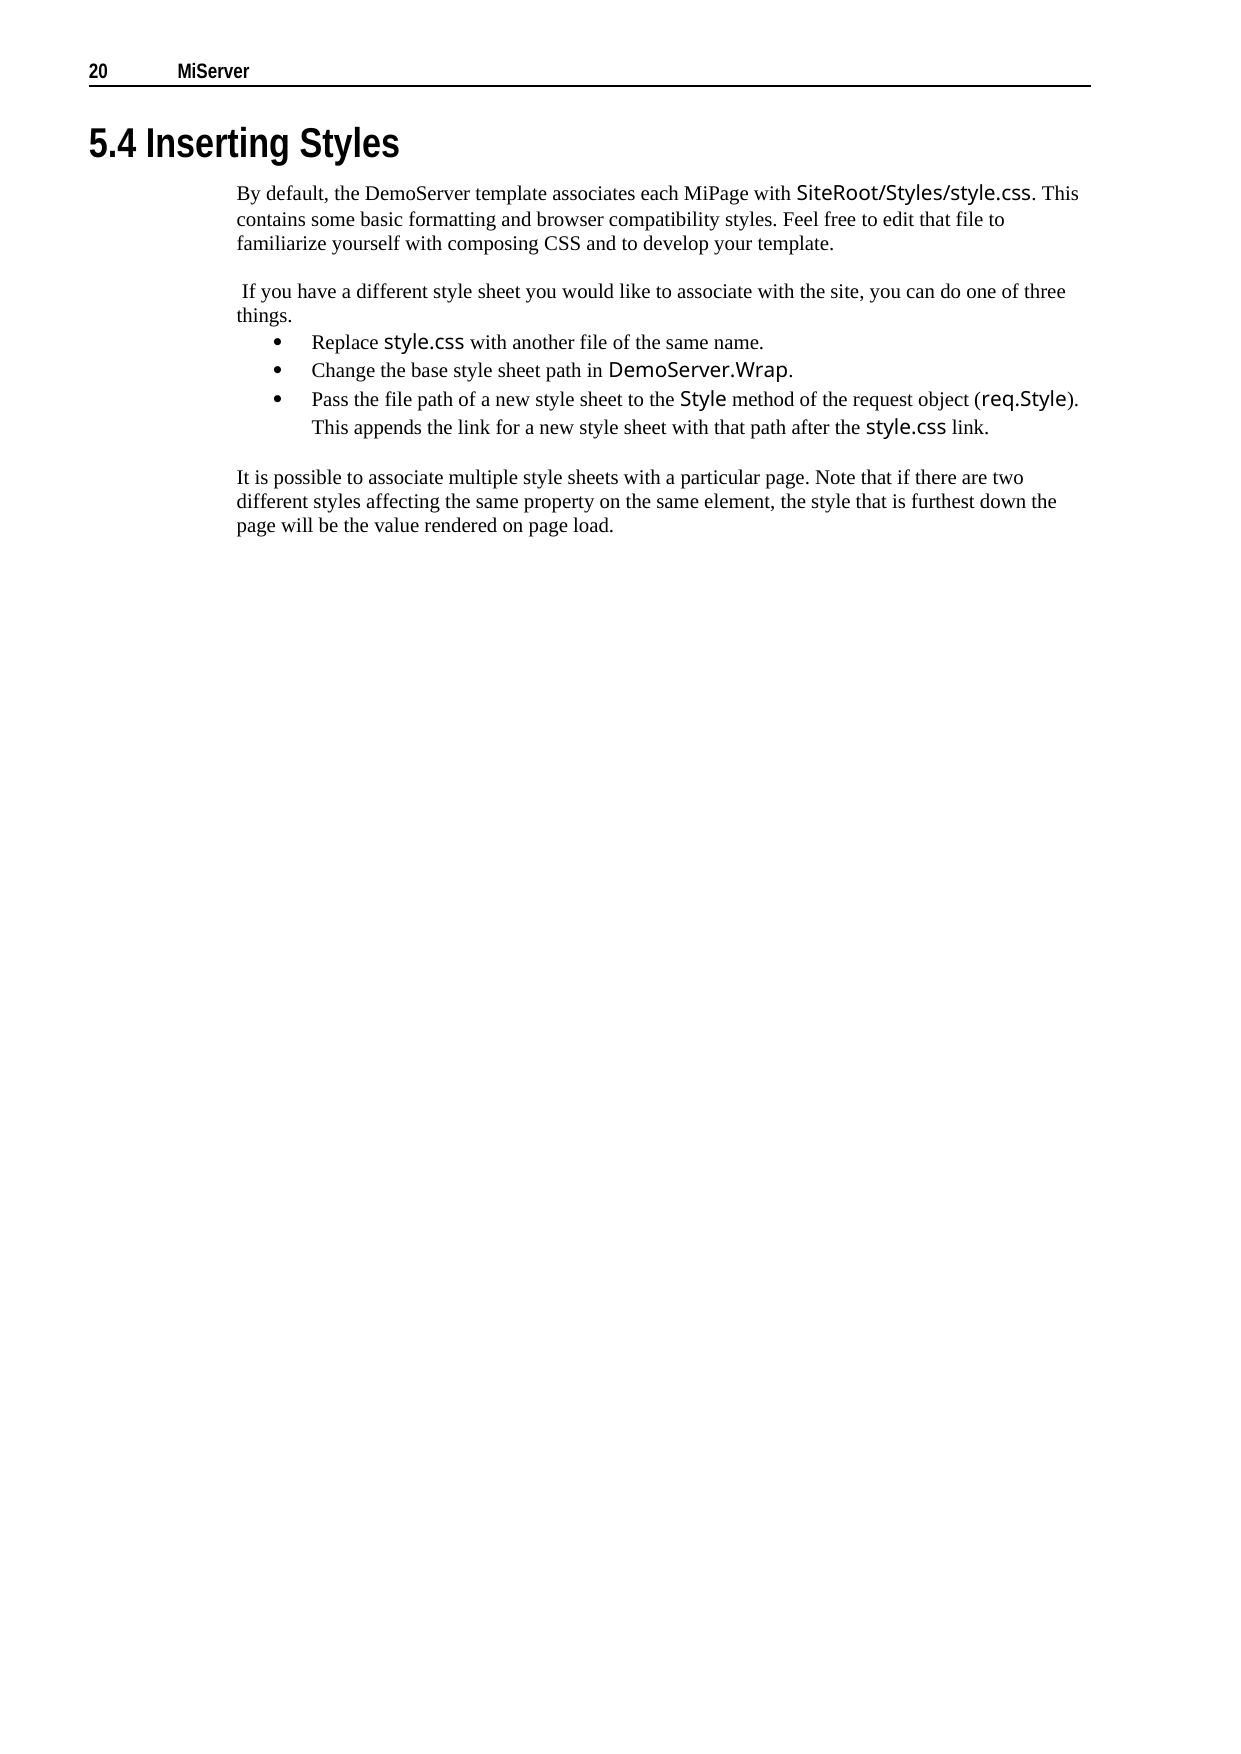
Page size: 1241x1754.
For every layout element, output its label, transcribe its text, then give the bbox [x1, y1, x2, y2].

text It is possible to associate multiple style sheets with a particular page. Note that if there are two different styles affecting the same property on the same element, the style that is furthest down the page will be the value rendered on page load. [236, 465, 1091, 537]
text By default, the DemoServer template associates each MiPage with SiteRoot/Styles/style.css. This contains some basic formatting and browser compatibility styles. Feel free to edit that file to familiarize yourself with composing CSS and to develop your template. [236, 178, 1091, 255]
list Replace style.css with another file of the same name. [274, 327, 1091, 356]
list Change the base style sheet path in DemoServer.Wrap. [274, 356, 1091, 384]
subtitle 5.4 Inserting Styles [89, 118, 1091, 166]
list Pass the file path of a new style sheet to the Style method of the request object (req.Style). This appends the link for a new style sheet with that path after the style.css link. [274, 384, 1091, 441]
text If you have a different style sheet you would like to associate with the site, you can do one of three things. [236, 279, 1091, 327]
